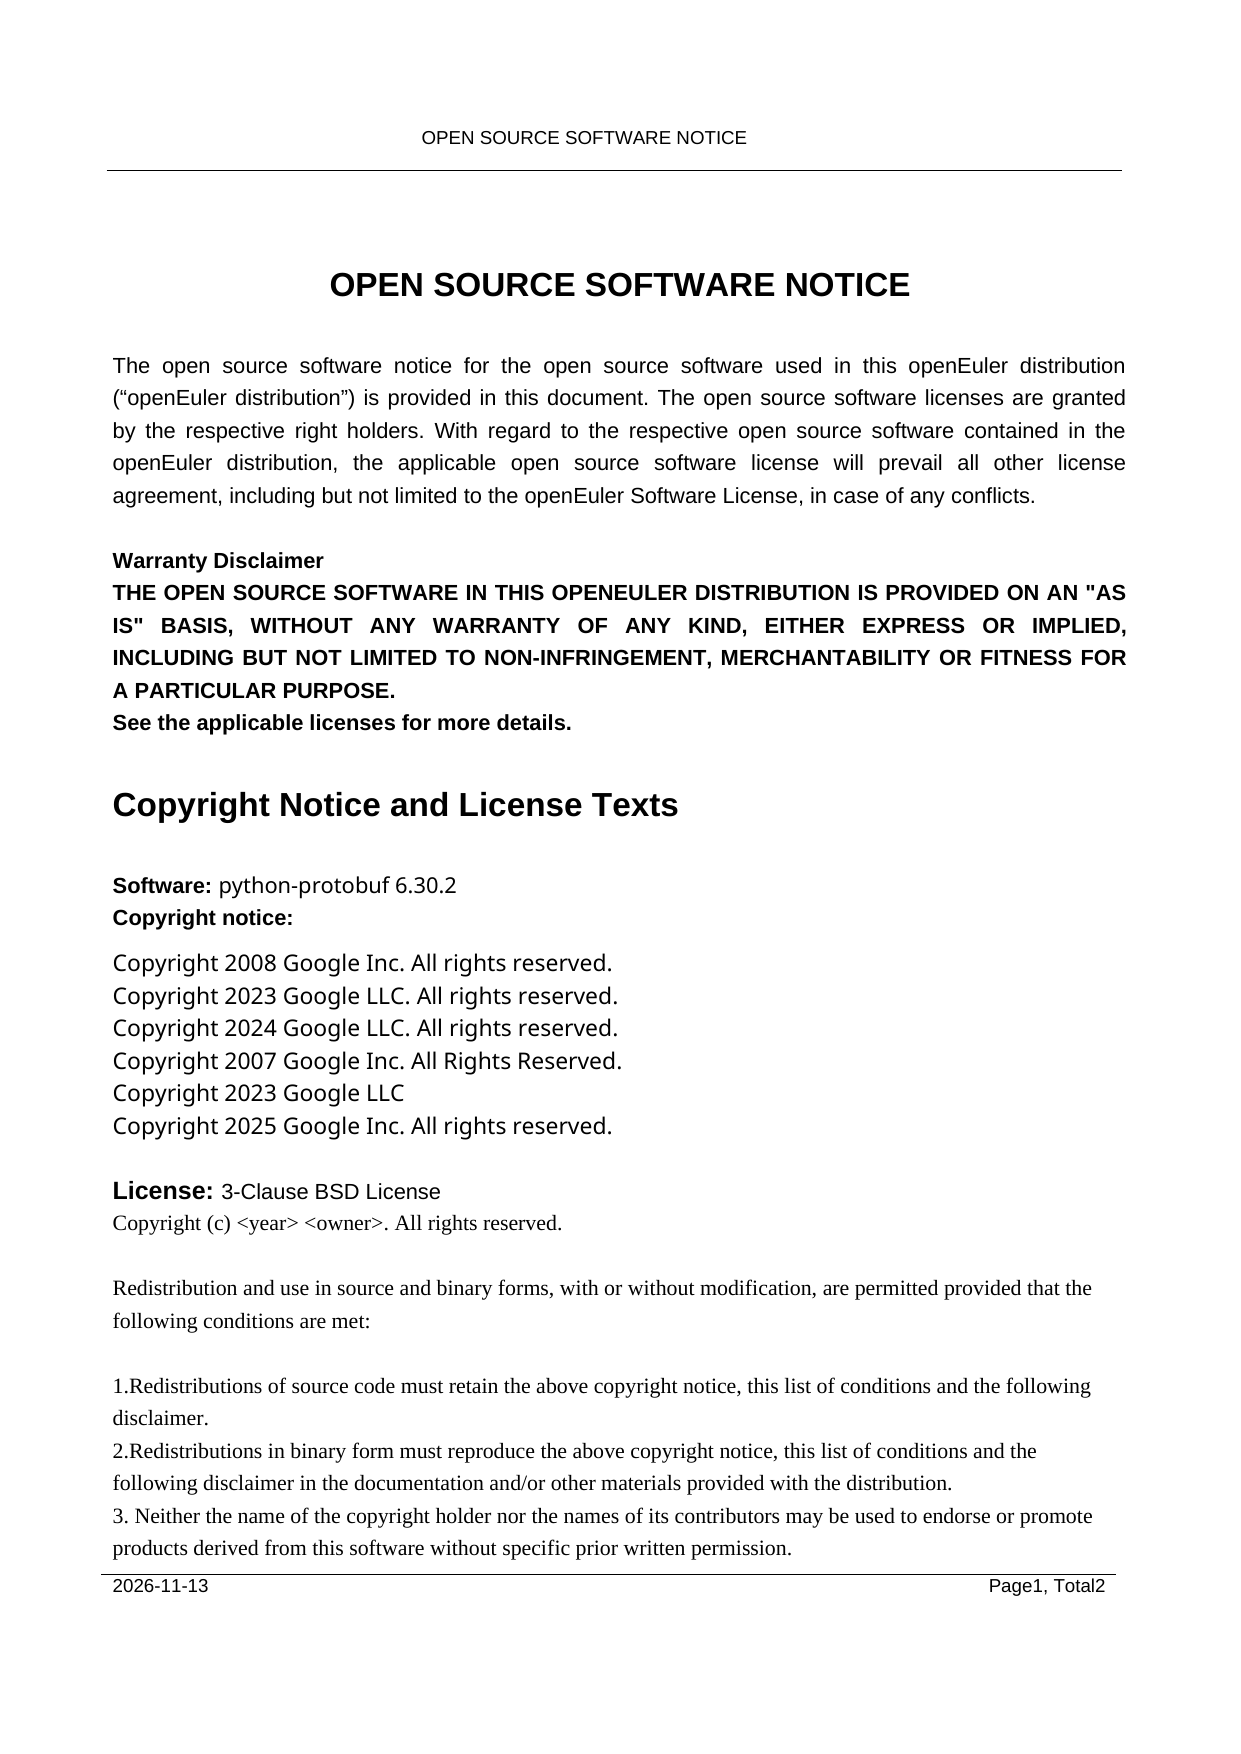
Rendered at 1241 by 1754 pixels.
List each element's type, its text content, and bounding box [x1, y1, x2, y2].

text 1.Redistributions of source code must retain the above copyright notice, this list of conditions and the following disclaimer. [112, 1369, 1128, 1434]
text Copyright Notice and License Texts [112, 771, 1128, 836]
text Copyright 2008 Google Inc. All rights reserved. Copyright 2023 Google LLC. All rights reserved. Copyright 2024 Google LLC. All rights reserved. Copyright 2007 Google Inc. All Rights Reserved. Copyright 2023 Google LLC Copyright 2025 Google Inc. All rights reserved. [112, 947, 1128, 1174]
text Copyright (c) <year> <owner>. All rights reserved. [112, 1207, 1128, 1239]
text OPEN SOURCE SOFTWARE NOTICE [112, 251, 1128, 316]
text Copyright notice: [112, 901, 1128, 934]
text The open source software notice for the open source software used in this openEuler distribution (“openEuler distribution”) is provided in this document. The open source software licenses are granted by the respective right holders. With regard to the respective open source software contained in the openEuler distribution, the applicable open source software license will prevail all other license agreement, including but not limited to the openEuler Software License, in case of any conflicts. [112, 349, 1128, 511]
text 2.Redistributions in binary form must reproduce the above copyright notice, this list of conditions and the following disclaimer in the documentation and/or other materials provided with the distribution. [112, 1434, 1128, 1499]
text License: 3-Clause BSD License [112, 1174, 1128, 1207]
text 3. Neither the name of the copyright holder nor the names of its contributors may be used to endorse or promote products derived from this software without specific prior written permission. [112, 1499, 1128, 1564]
title Software: python-protobuf 6.30.2 [112, 869, 1128, 901]
text Warranty Disclaimer [112, 544, 1128, 576]
text THE OPEN SOURCE SOFTWARE IN THIS OPENEULER DISTRIBUTION IS PROVIDED ON AN "AS IS" BASIS, WITHOUT ANY WARRANTY OF ANY KIND, EITHER EXPRESS OR IMPLIED, INCLUDING BUT NOT LIMITED TO NON-INFRINGEMENT, MERCHANTABILITY OR FITNESS FOR A PARTICULAR PURPOSE. See the applicable licenses for more details. [112, 576, 1128, 739]
text Redistribution and use in source and binary forms, with or without modification, are permitted provided that the following conditions are met: [112, 1272, 1128, 1337]
